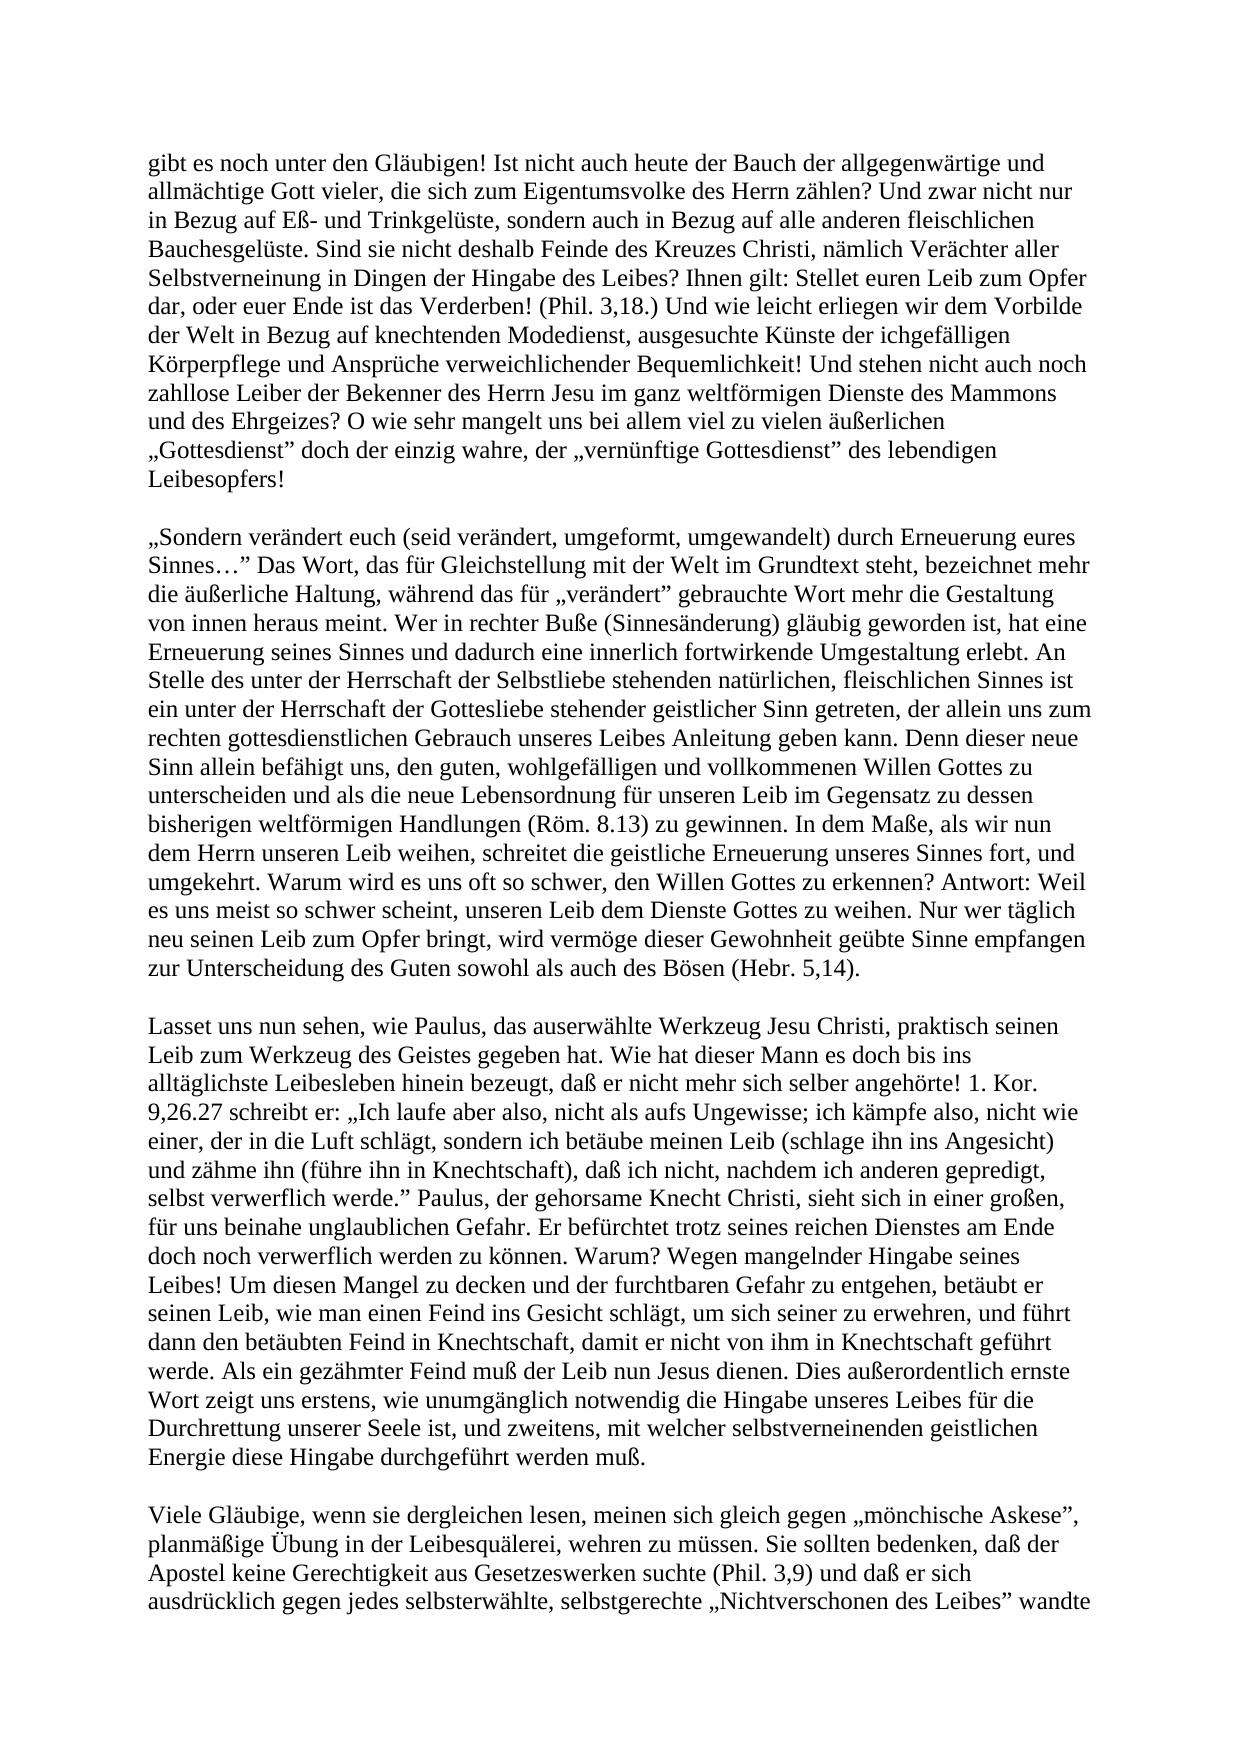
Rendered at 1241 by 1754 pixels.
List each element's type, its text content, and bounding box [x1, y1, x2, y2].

text Lasset uns nun sehen, wie Paulus, das auserwählte Werkzeug Jesu Christi, praktisch seinen Leib zum Werkzeug des Geistes gegeben hat. Wie hat dieser Mann es doch bis ins alltäglichste Leibesleben hinein bezeugt, daß er nicht mehr sich selber angehörte! 1. Kor. 9,26.27 schreibt er: „Ich laufe aber also, nicht als aufs Ungewisse; ich kämpfe also, nicht wie einer, der in die Luft schlägt, sondern ich betäube meinen Leib (schlage ihn ins Angesicht) und zähme ihn (führe ihn in Knechtschaft), daß ich nicht, nachdem ich anderen gepredigt, selbst verwerflich werde.” Paulus, der gehorsame Knecht Christi, sieht sich in einer großen, für uns beinahe unglaublichen Gefahr. Er befürchtet trotz seines reichen Dienstes am Ende doch noch verwerflich werden zu können. Warum? Wegen mangelnder Hingabe seines Leibes! Um diesen Mangel zu decken und der furchtbaren Gefahr zu entgehen, betäubt er seinen Leib, wie man einen Feind ins Gesicht schlägt, um sich seiner zu erwehren, und führt dann den betäubten Feind in Knechtschaft, damit er nicht von ihm in Knechtschaft geführt werde. Als ein gezähmter Feind muß der Leib nun Jesus dienen. Dies außerordentlich ernste Wort zeigt uns erstens, wie unumgänglich notwendig die Hingabe unseres Leibes für die Durchrettung unserer Seele ist, und zweitens, mit welcher selbstverneinenden geistlichen Energie diese Hingabe durchgeführt werden muß. [148, 1011, 1093, 1471]
text „Sondern verändert euch (seid verändert, umgeformt, umgewandelt) durch Erneuerung eures Sinnes…” Das Wort, das für Gleichstellung mit der Welt im Grundtext steht, bezeichnet mehr die äußerliche Haltung, während das für „verändert” gebrauchte Wort mehr die Gestaltung von innen heraus meint. Wer in rechter Buße (Sinnesänderung) gläubig geworden ist, hat eine Erneuerung seines Sinnes und dadurch eine innerlich fortwirkende Umgestaltung erlebt. An Stelle des unter der Herrschaft der Selbstliebe stehenden natürlichen, fleischlichen Sinnes ist ein unter der Herrschaft der Gottesliebe stehender geistlicher Sinn getreten, der allein uns zum rechten gottesdienstlichen Gebrauch unseres Leibes Anleitung geben kann. Denn dieser neue Sinn allein befähigt uns, den guten, wohlgefälligen und vollkommenen Willen Gottes zu unterscheiden und als die neue Lebensordnung für unseren Leib im Gegensatz zu dessen bisherigen weltförmigen Handlungen (Röm. 8.13) zu gewinnen. In dem Maße, als wir nun dem Herrn unseren Leib weihen, schreitet die geistliche Erneuerung unseres Sinnes fort, und umgekehrt. Warum wird es uns oft so schwer, den Willen Gottes zu erkennen? Antwort: Weil es uns meist so schwer scheint, unseren Leib dem Dienste Gottes zu weihen. Nur wer täglich neu seinen Leib zum Opfer bringt, wird vermöge dieser Gewohnheit geübte Sinne empfangen zur Unterscheidung des Guten sowohl als auch des Bösen (Hebr. 5,14). [148, 522, 1093, 982]
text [148, 1500, 1093, 1615]
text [148, 148, 1093, 493]
